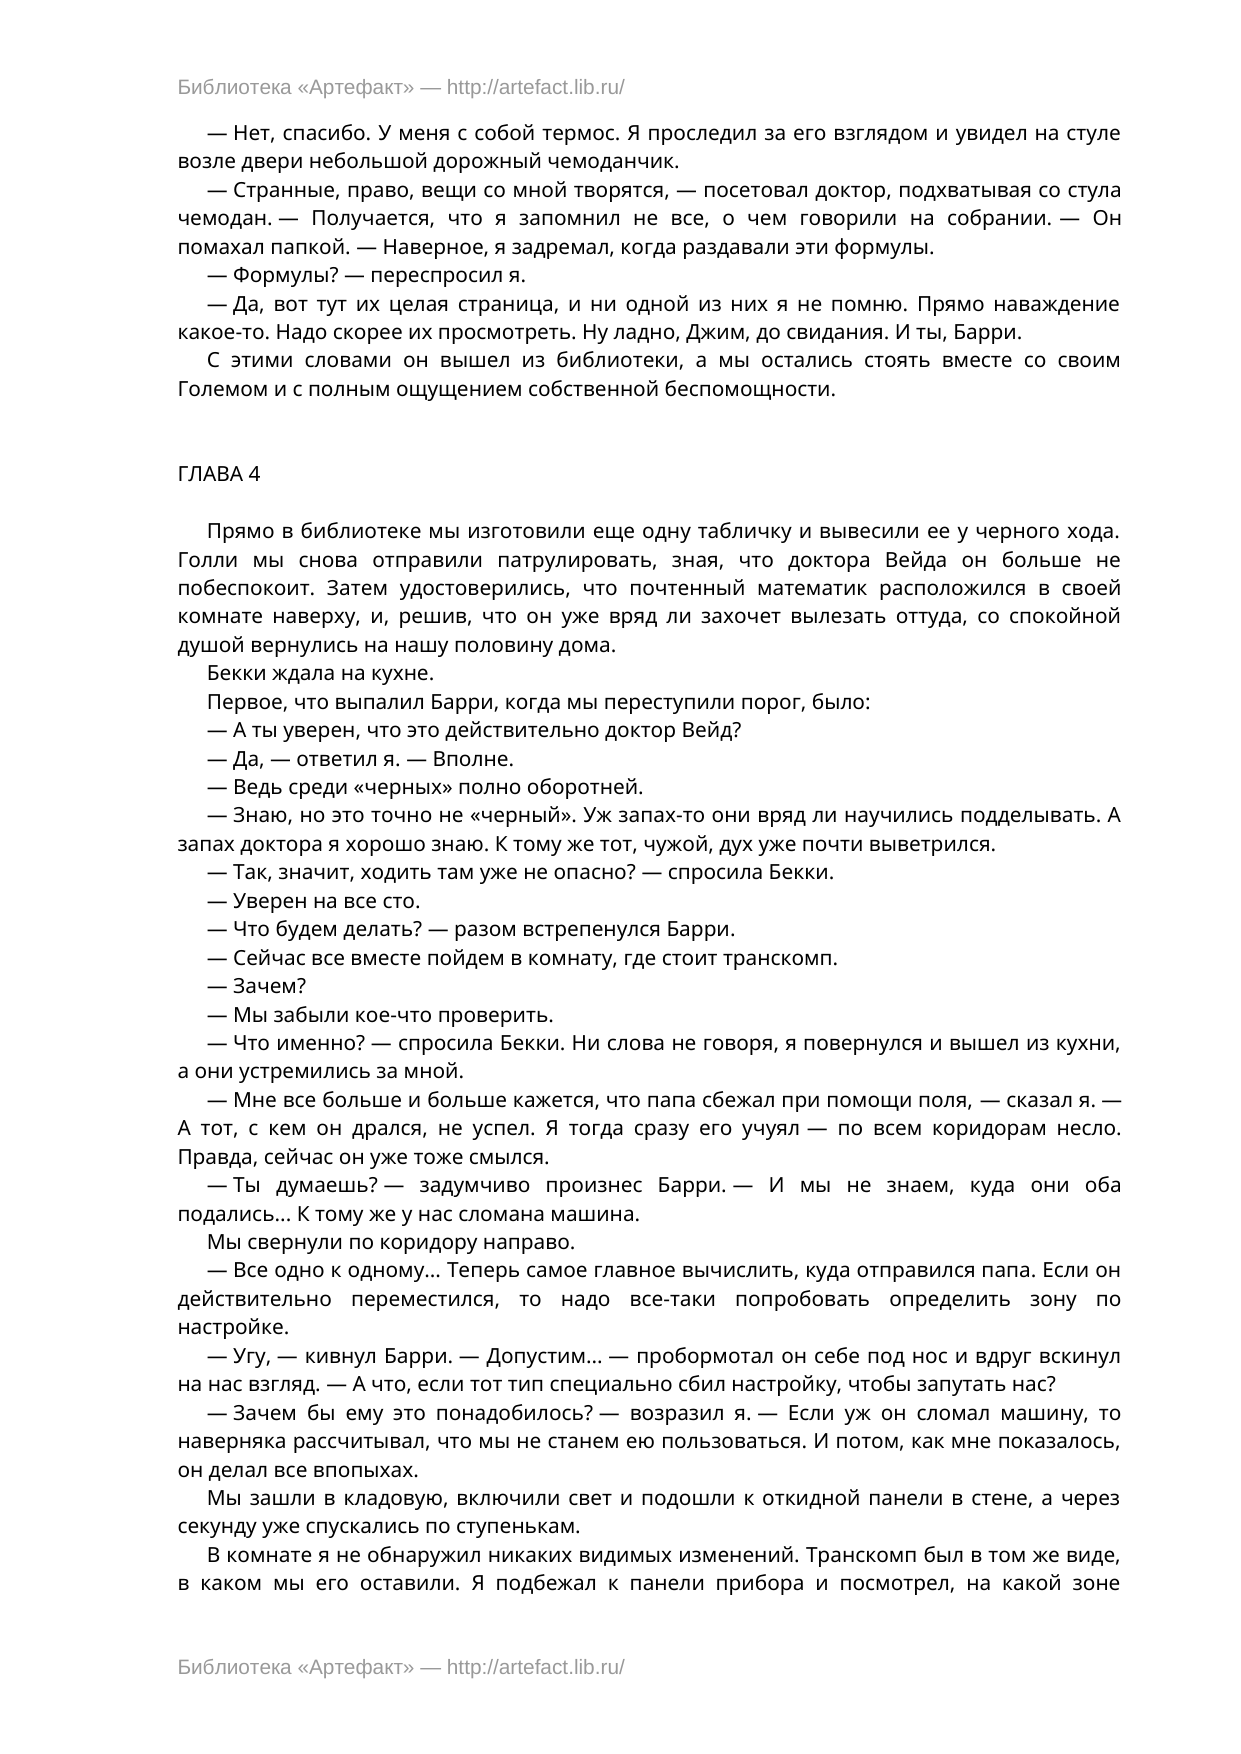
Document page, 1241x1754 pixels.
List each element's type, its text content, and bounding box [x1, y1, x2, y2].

text ГЛАВА 4 [177, 459, 1122, 488]
text — Знаю, но это точно не «черный». Уж запах-то они вряд ли научились подделывать. А запах доктора я хорошо знаю. К тому же тот, чужой, дух уже почти выветрился. [177, 801, 1122, 857]
text — Мне все больше и больше кажется, что папа сбежал при помощи поля, — сказал я. — А тот, с кем он дрался, не успел. Я тогда сразу его учуял — по всем коридорам несло. Правда, сейчас он уже тоже смылся. [177, 1085, 1122, 1170]
text — Да, вот тут их целая страница, и ни одной из них я не помню. Прямо наваждение какое-то. Надо скорее их просмотреть. Ну ладно, Джим, до свидания. И ты, Барри. [177, 289, 1122, 346]
text — Сейчас все вместе пойдем в комнату, где стоит транскомп. [177, 943, 1122, 971]
text Прямо в библиотеке мы изготовили еще одну табличку и вывесили ее у черного хода. Голли мы снова отправили патрулировать, зная, что доктора Вейда он больше не побеспокоит. Затем удостоверились, что почтенный математик расположился в своей комнате наверху, и, решив, что он уже вряд ли захочет вылезать оттуда, со спокойной душой вернулись на нашу половину дома. [177, 516, 1122, 658]
text — А ты уверен, что это действительно доктор Вейд? [177, 715, 1122, 744]
text — Формулы? — переспросил я. [177, 260, 1122, 289]
text — Что именно? — спросила Бекки. Ни слова не говоря, я повернулся и вышел из кухни, а они устремились за мной. [177, 1028, 1122, 1085]
text — Мы забыли кое-что проверить. [177, 1000, 1122, 1028]
text — Ведь среди «черных» полно оборотней. [177, 772, 1122, 801]
text — Все одно к одному... Теперь самое главное вычислить, куда отправился папа. Если он действительно переместился, то надо все-таки попробовать определить зону по настройке. [177, 1256, 1122, 1341]
text — Зачем бы ему это понадобилось? — возразил я. — Если уж он сломал машину, то наверняка рассчитывал, что мы не станем ею пользоваться. И потом, как мне показалось, он делал все впопыхах. [177, 1398, 1122, 1483]
text — Так, значит, ходить там уже не опасно? — спросила Бекки. [177, 857, 1122, 886]
text — Странные, право, вещи со мной творятся, — посетовал доктор, подхватывая со стула чемодан. — Получается, что я запомнил не все, о чем говорили на собрании. — Он помахал папкой. — Наверное, я задремал, когда раздавали эти формулы. [177, 175, 1122, 260]
text — Уверен на все сто. [177, 886, 1122, 914]
text С этими словами он вышел из библиотеки, а мы остались стоять вместе со своим Големом и с полным ощущением собственной беспомощности. [177, 346, 1122, 402]
text — Ты думаешь? — задумчиво произнес Барри. — И мы не знаем, куда они оба подались... К тому же у нас сломана машина. [177, 1170, 1122, 1227]
text — Что будем делать? — разом встрепенулся Барри. [177, 914, 1122, 943]
text — Да, — ответил я. — Вполне. [177, 744, 1122, 772]
text Бекки ждала на кухне. [177, 658, 1122, 687]
text Первое, что выпалил Барри, когда мы переступили порог, было: [177, 687, 1122, 715]
text — Нет, спасибо. У меня с собой термос. Я проследил за его взглядом и увидел на стуле возле двери небольшой дорожный чемоданчик. [177, 118, 1122, 175]
text — Угу, — кивнул Барри. — Допустим... — пробормотал он себе под нос и вдруг вскинул на нас взгляд. — А что, если тот тип специально сбил настройку, чтобы запутать нас? [177, 1341, 1122, 1398]
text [177, 1540, 1122, 1597]
text Мы зашли в кладовую, включили свет и подошли к откидной панели в стене, а через секунду уже спускались по ступенькам. [177, 1483, 1122, 1540]
text — Зачем? [177, 971, 1122, 1000]
text Мы свернули по коридору направо. [177, 1227, 1122, 1256]
